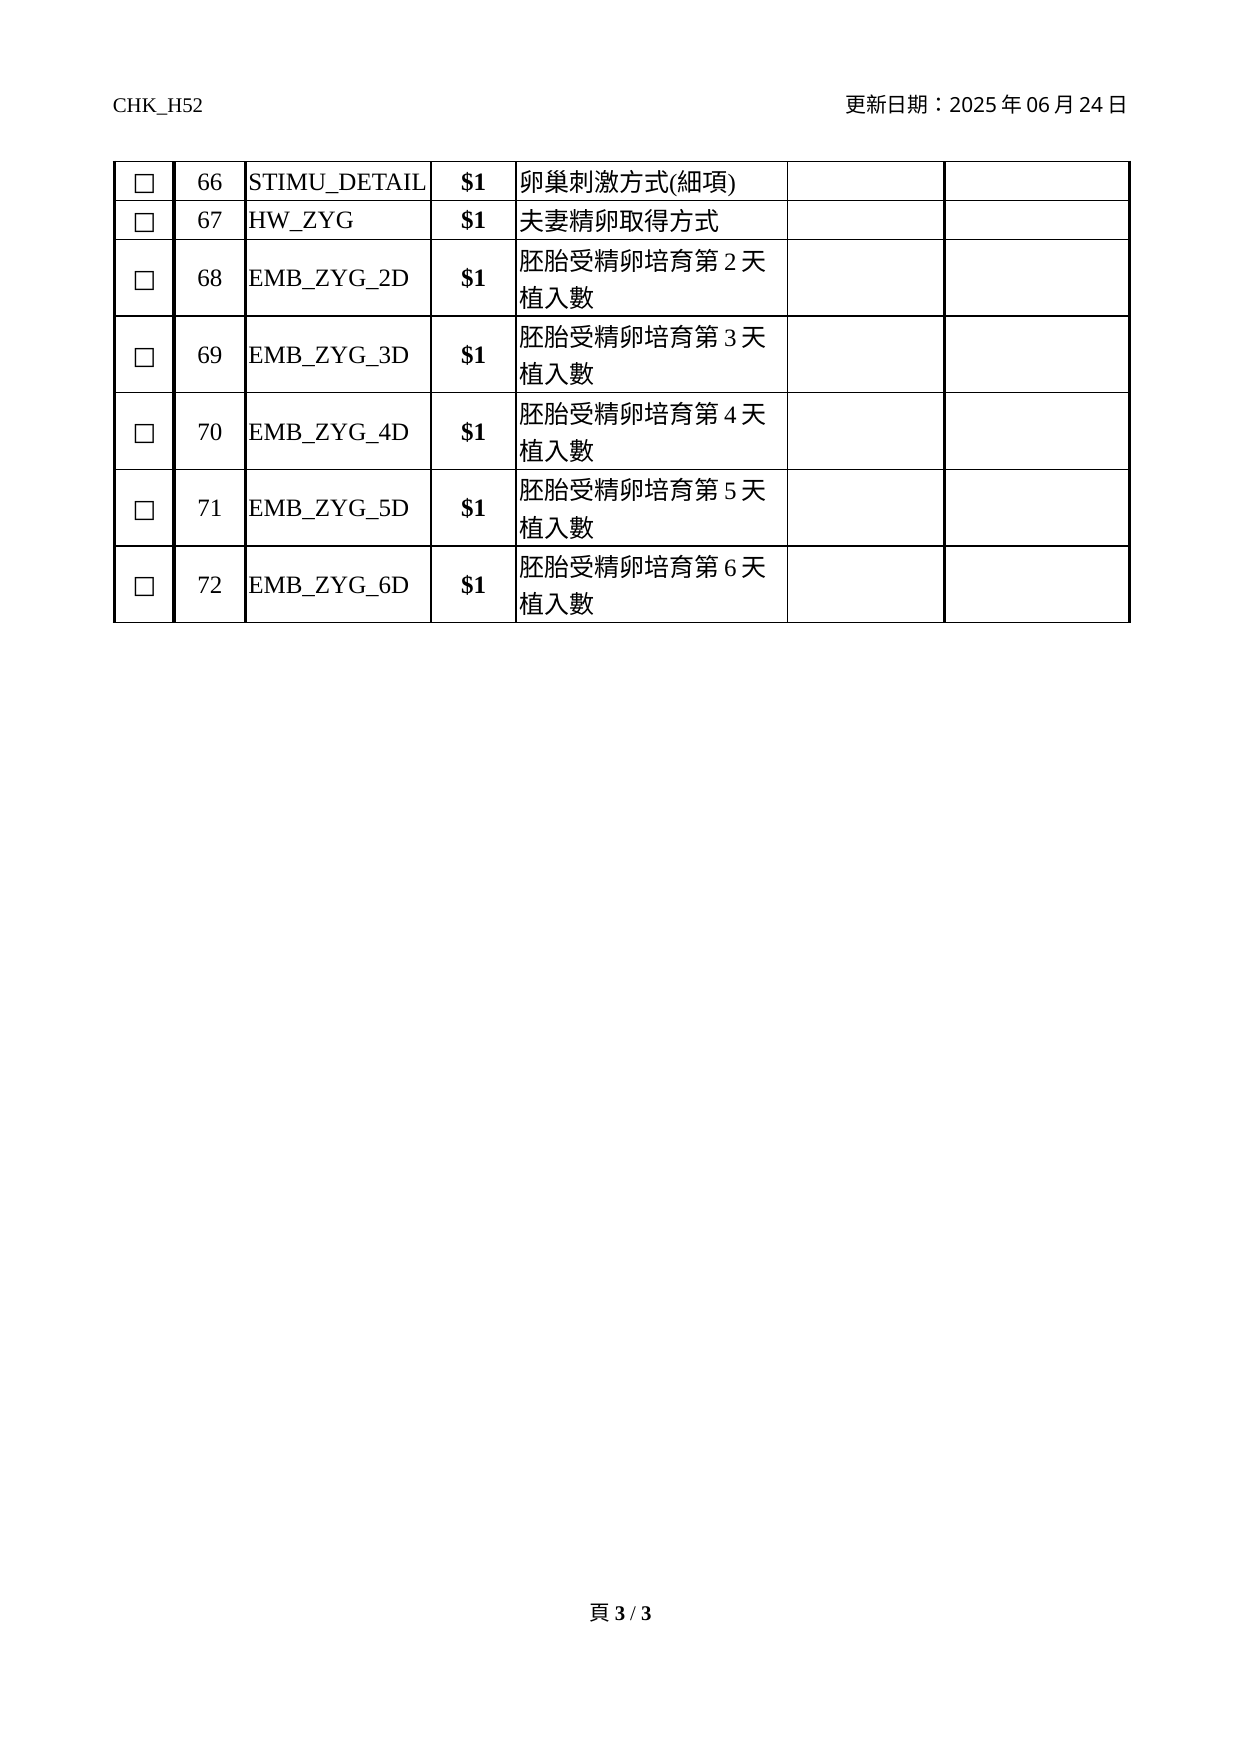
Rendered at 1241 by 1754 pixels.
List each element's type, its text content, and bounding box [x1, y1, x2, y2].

table_cell 胚胎受精卵培育第2天植入數 [517, 240, 787, 315]
table_cell [946, 162, 1128, 200]
table_cell □ [116, 393, 172, 468]
table_cell $1 [432, 317, 515, 392]
table_cell [946, 470, 1128, 545]
table_cell 胚胎受精卵培育第3天植入數 [517, 317, 787, 392]
table_cell $1 [432, 547, 515, 622]
table_cell HW_ZYG [247, 201, 430, 239]
table_cell □ [116, 317, 172, 392]
table_cell [946, 240, 1128, 315]
table_cell 68 [176, 240, 244, 315]
table_cell 71 [176, 470, 244, 545]
table_cell [946, 201, 1128, 239]
table_cell □ [116, 547, 172, 622]
table_cell 夫妻精卵取得方式 [517, 201, 787, 239]
table_cell EMB_ZYG_4D [247, 393, 430, 468]
table_cell [946, 547, 1128, 622]
table_cell [946, 393, 1128, 468]
table_cell 66 [176, 162, 244, 200]
table_cell [788, 393, 943, 468]
table_cell □ [116, 201, 172, 239]
table_cell 胚胎受精卵培育第6天植入數 [517, 547, 787, 622]
table_cell 72 [176, 547, 244, 622]
table_cell 胚胎受精卵培育第5天植入數 [517, 470, 787, 545]
table_cell □ [116, 162, 172, 200]
table_cell [788, 470, 943, 545]
table_cell [788, 201, 943, 239]
table_cell [946, 317, 1128, 392]
table_cell $1 [432, 470, 515, 545]
table_cell $1 [432, 393, 515, 468]
table_cell □ [116, 240, 172, 315]
table_cell [788, 547, 943, 622]
table_cell [788, 162, 943, 200]
table_cell STIMU_DETAIL [247, 162, 430, 200]
table_cell EMB_ZYG_2D [247, 240, 430, 315]
table_cell [788, 317, 943, 392]
table_cell 卵巢刺激方式(細項) [517, 162, 787, 200]
table_cell 67 [176, 201, 244, 239]
table_cell $1 [432, 201, 515, 239]
table_cell $1 [432, 162, 515, 200]
table_cell 69 [176, 317, 244, 392]
table_cell 70 [176, 393, 244, 468]
table_cell [788, 240, 943, 315]
table_cell EMB_ZYG_5D [247, 470, 430, 545]
table_cell EMB_ZYG_6D [247, 547, 430, 622]
table_cell $1 [432, 240, 515, 315]
table_cell □ [116, 470, 172, 545]
table_cell EMB_ZYG_3D [247, 317, 430, 392]
table_cell 胚胎受精卵培育第4天植入數 [517, 393, 787, 468]
